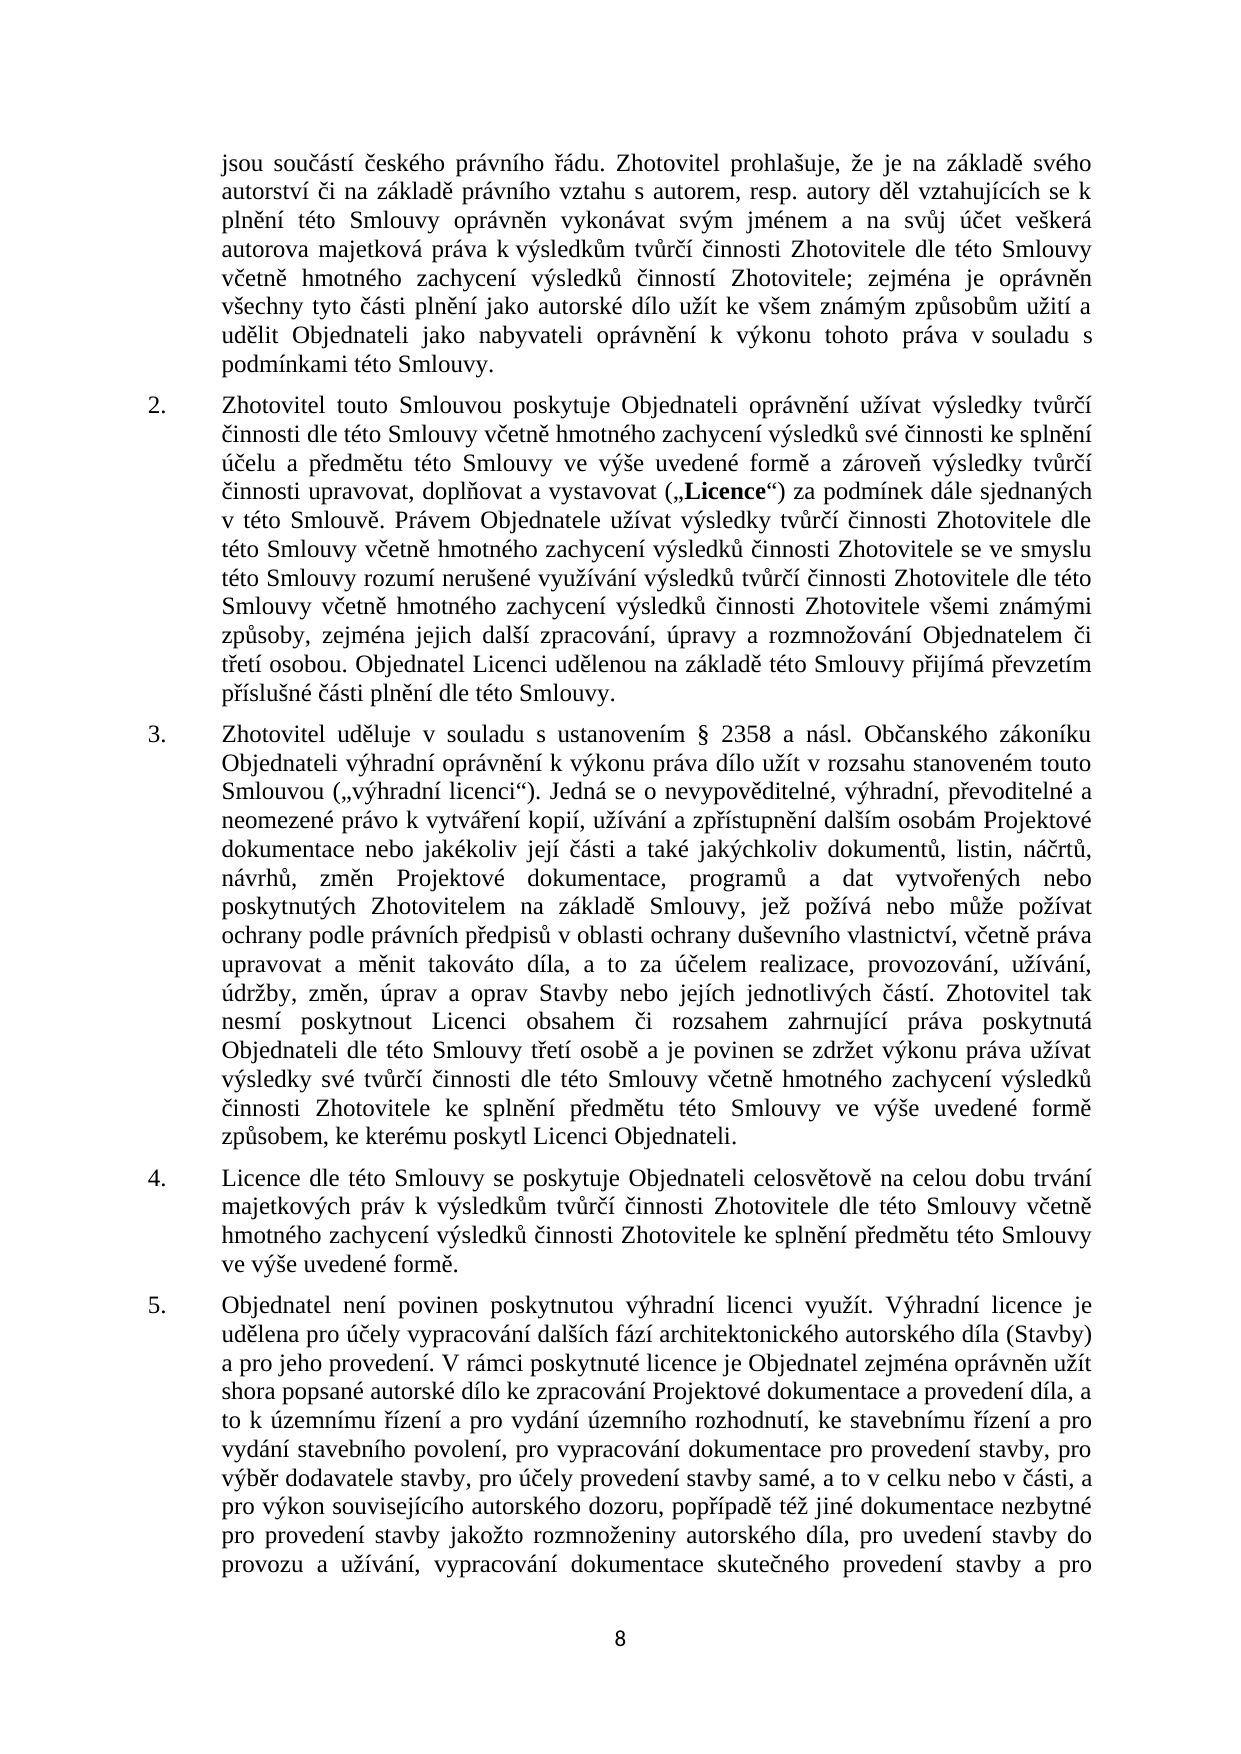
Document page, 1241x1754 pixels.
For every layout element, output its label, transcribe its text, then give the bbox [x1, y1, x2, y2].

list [148, 1290, 1093, 1578]
list Zhotovitel uděluje v souladu s ustanovením § 2358 a násl. Občanského zákoníku Objednateli výhradní oprávnění k výkonu práva dílo užít v rozsahu stanoveném touto Smlouvou („výhradní licenci“). Jedná se o nevypověditelné, výhradní, převoditelné a neomezené právo k vytváření kopií, užívání a zpřístupnění dalším osobám Projektové dokumentace nebo jakékoliv její části a také jakýchkoliv dokumentů, listin, náčrtů, návrhů, změn Projektové dokumentace, programů a dat vytvořených nebo poskytnutých Zhotovitelem na základě Smlouvy, jež požívá nebo může požívat ochrany podle právních předpisů v oblasti ochrany duševního vlastnictví, včetně práva upravovat a měnit takováto díla, a to za účelem realizace, provozování, užívání, údržby, změn, úprav a oprav Stavby nebo jejích jednotlivých částí. Zhotovitel tak nesmí poskytnout Licenci obsahem či rozsahem zahrnující práva poskytnutá Objednateli dle této Smlouvy třetí osobě a je povinen se zdržet výkonu práva užívat výsledky své tvůrčí činnosti dle této Smlouvy včetně hmotného zachycení výsledků činnosti Zhotovitele ke splnění předmětu této Smlouvy ve výše uvedené formě způsobem, ke kterému poskytl Licenci Objednateli. [148, 719, 1093, 1150]
list Licence dle této Smlouvy se poskytuje Objednateli celosvětově na celou dobu trvání majetkových práv k výsledkům tvůrčí činnosti Zhotovitele dle této Smlouvy včetně hmotného zachycení výsledků činnosti Zhotovitele ke splnění předmětu této Smlouvy ve výše uvedené formě. [148, 1163, 1093, 1278]
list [148, 148, 1093, 378]
list Zhotovitel touto Smlouvou poskytuje Objednateli oprávnění užívat výsledky tvůrčí činnosti dle této Smlouvy včetně hmotného zachycení výsledků své činnosti ke splnění účelu a předmětu této Smlouvy ve výše uvedené formě a zároveň výsledky tvůrčí činnosti upravovat, doplňovat a vystavovat („Licence“) za podmínek dále sjednaných v této Smlouvě. Právem Objednatele užívat výsledky tvůrčí činnosti Zhotovitele dle této Smlouvy včetně hmotného zachycení výsledků činnosti Zhotovitele se ve smyslu této Smlouvy rozumí nerušené využívání výsledků tvůrčí činnosti Zhotovitele dle této Smlouvy včetně hmotného zachycení výsledků činnosti Zhotovitele všemi známými způsoby, zejména jejich další zpracování, úpravy a rozmnožování Objednatelem či třetí osobou. Objednatel Licenci udělenou na základě této Smlouvy přijímá převzetím příslušné části plnění dle této Smlouvy. [148, 390, 1093, 706]
